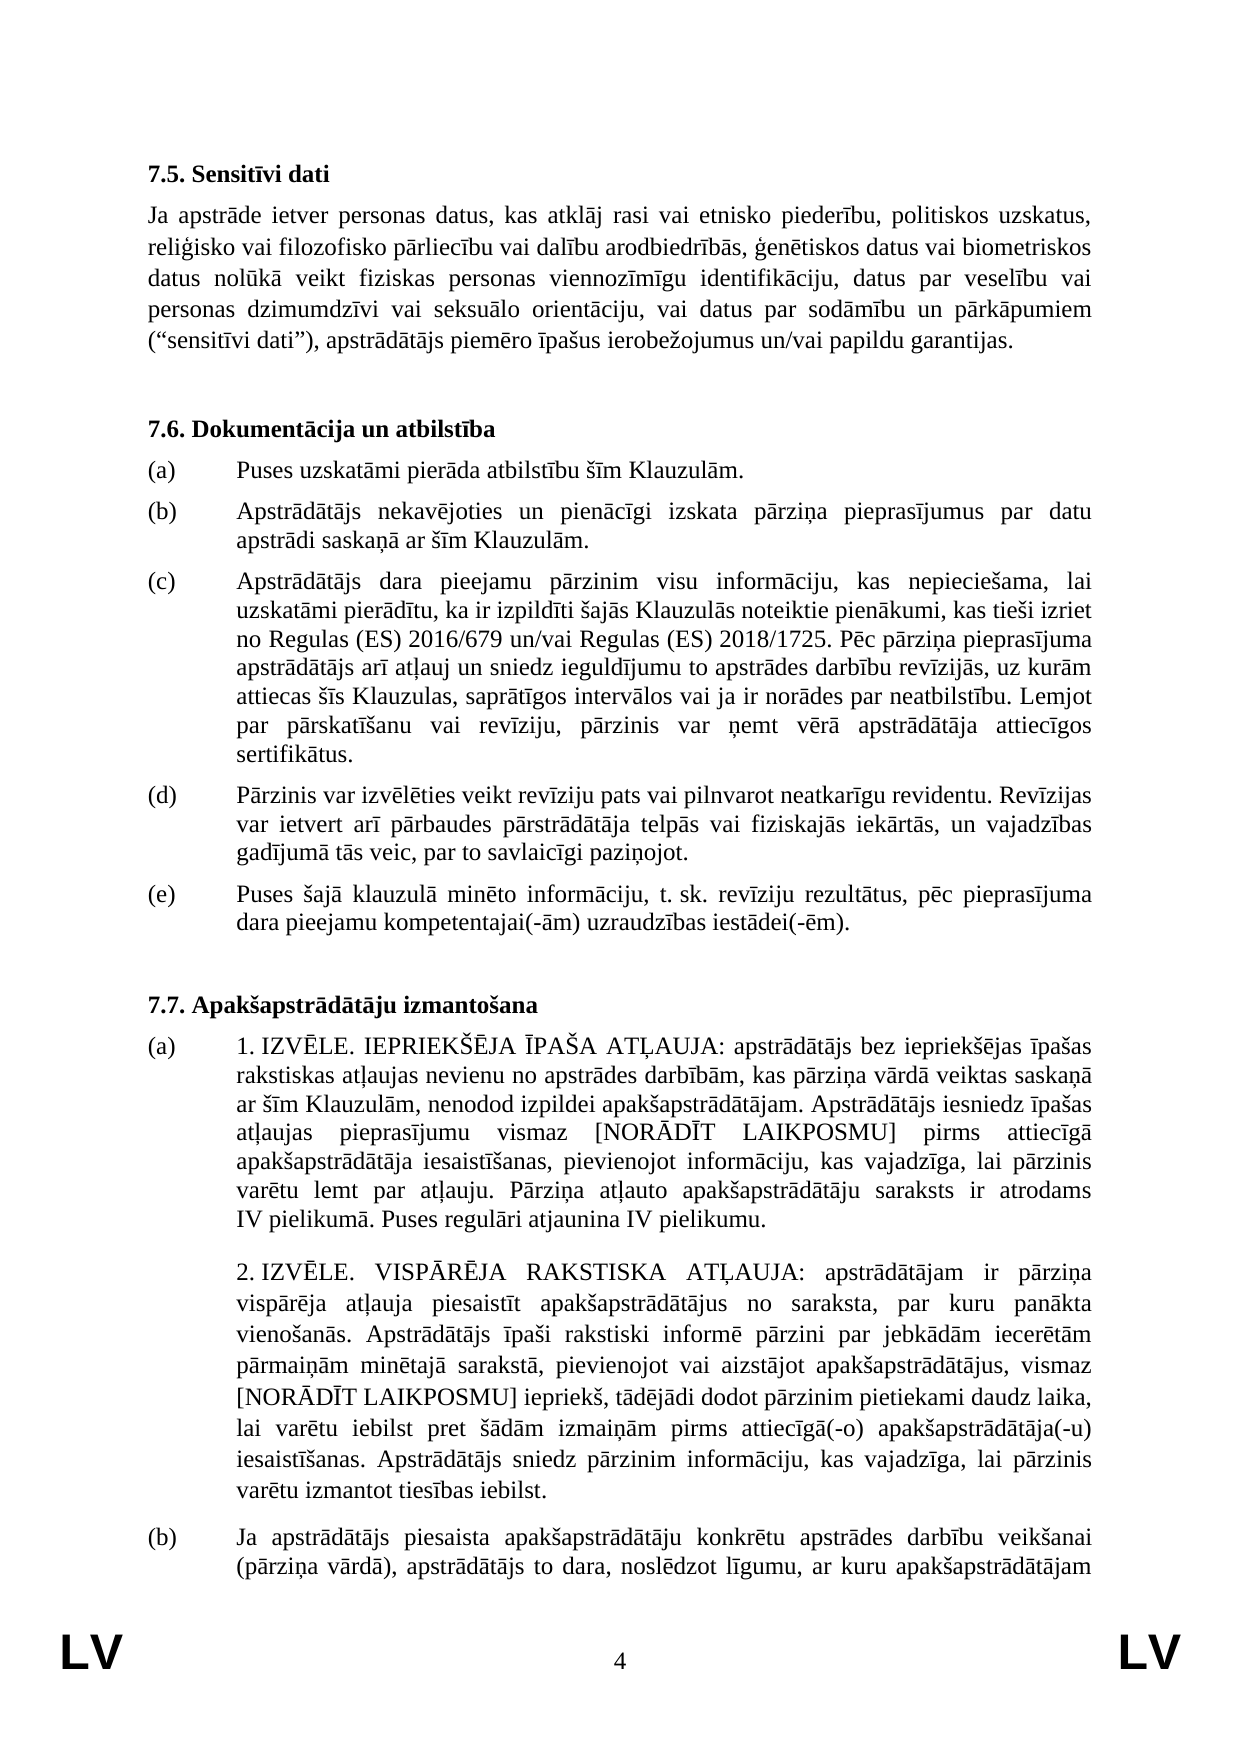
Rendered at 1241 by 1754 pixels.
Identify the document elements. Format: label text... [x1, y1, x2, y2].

text 7.5. Sensitīvi dati [148, 159, 1093, 188]
list Puses uzskatāmi pierāda atbilstību šīm Klauzulām. [148, 455, 1093, 484]
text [148, 1522, 1093, 1580]
text 7.6. Dokumentācija un atbilstība [148, 414, 1093, 442]
text Apstrādātājs dara pieejamu pārzinim visu informāciju, kas nepieciešama, lai uzskatāmi pierādītu, ka ir izpildīti šajās Klauzulās noteiktie pienākumi, kas tieši izriet no Regulas (ES) 2016/679 un/vai Regulas (ES) 2018/1725. Pēc pārziņa pieprasījuma apstrādātājs arī atļauj un sniedz ieguldījumu to apstrādes darbību revīzijās, uz kurām attiecas šīs Klauzulas, saprātīgos intervālos vai ja ir norādes par neatbilstību. Lemjot par pārskatīšanu vai revīziju, pārzinis var ņemt vērā apstrādātāja attiecīgos sertifikātus. [148, 566, 1093, 767]
list 1. IZVĒLE. IEPRIEKŠĒJA ĪPAŠA ATĻAUJA: apstrādātājs bez iepriekšējas īpašas rakstiskas atļaujas nevienu no apstrādes darbībām, kas pārziņa vārdā veiktas saskaņā ar šīm Klauzulām, nenodod izpildei apakšapstrādātājam. Apstrādātājs iesniedz īpašas atļaujas pieprasījumu vismaz [NORĀDĪT LAIKPOSMU] pirms attiecīgā apakšapstrādātāja iesaistīšanas, pievienojot informāciju, kas vajadzīga, lai pārzinis varētu lemt par atļauju. Pārziņa atļauto apakšapstrādātāju saraksts ir atrodams IV pielikumā. Puses regulāri atjaunina IV pielikumu. [148, 1031, 1093, 1232]
text 7.7. Apakšapstrādātāju izmantošana [148, 990, 1093, 1019]
list Ja apstrāde ietver personas datus, kas atklāj rasi vai etnisko piederību, politiskos uzskatus, reliģisko vai filozofisko pārliecību vai dalību arodbiedrībās, ģenētiskos datus vai biometriskos datus nolūkā veikt fiziskas personas viennozīmīgu identifikāciju, datus par veselību vai personas dzimumdzīvi vai seksuālo orientāciju, vai datus par sodāmību un pārkāpumiem (“sensitīvi dati”), apstrādātājs piemēro īpašus ierobežojumus un/vai papildu garantijas. [148, 201, 1093, 353]
text Puses šajā klauzulā minēto informāciju, t. sk. revīziju rezultātus, pēc pieprasījuma dara pieejamu kompetentajai(-ām) uzraudzības iestādei(-ēm). [148, 879, 1093, 936]
text Apstrādātājs nekavējoties un pienācīgi izskata pārziņa pieprasījumus par datu apstrādi saskaņā ar šīm Klauzulām. [148, 496, 1093, 554]
list 2. IZVĒLE. VISPĀRĒJA RAKSTISKA ATĻAUJA: apstrādātājam ir pārziņa vispārēja atļauja piesaistīt apakšapstrādātājus no saraksta, par kuru panākta vienošanās. Apstrādātājs īpaši rakstiski informē pārzini par jebkādām iecerētām pārmaiņām minētajā sarakstā, pievienojot vai aizstājot apakšapstrādātājus, vismaz [NORĀDĪT LAIKPOSMU] iepriekš, tādējādi dodot pārzinim pietiekami daudz laika, lai varētu iebilst pret šādām izmaiņām pirms attiecīgā(-o) apakšapstrādātāja(-u) iesaistīšanas. Apstrādātājs sniedz pārzinim informāciju, kas vajadzīga, lai pārzinis varētu izmantot tiesības iebilst. [236, 1257, 1093, 1503]
text Pārzinis var izvēlēties veikt revīziju pats vai pilnvarot neatkarīgu revidentu. Revīzijas var ietvert arī pārbaudes pārstrādātāja telpās vai fiziskajās iekārtās, un vajadzības gadījumā tās veic, par to savlaicīgi paziņojot. [148, 780, 1093, 866]
